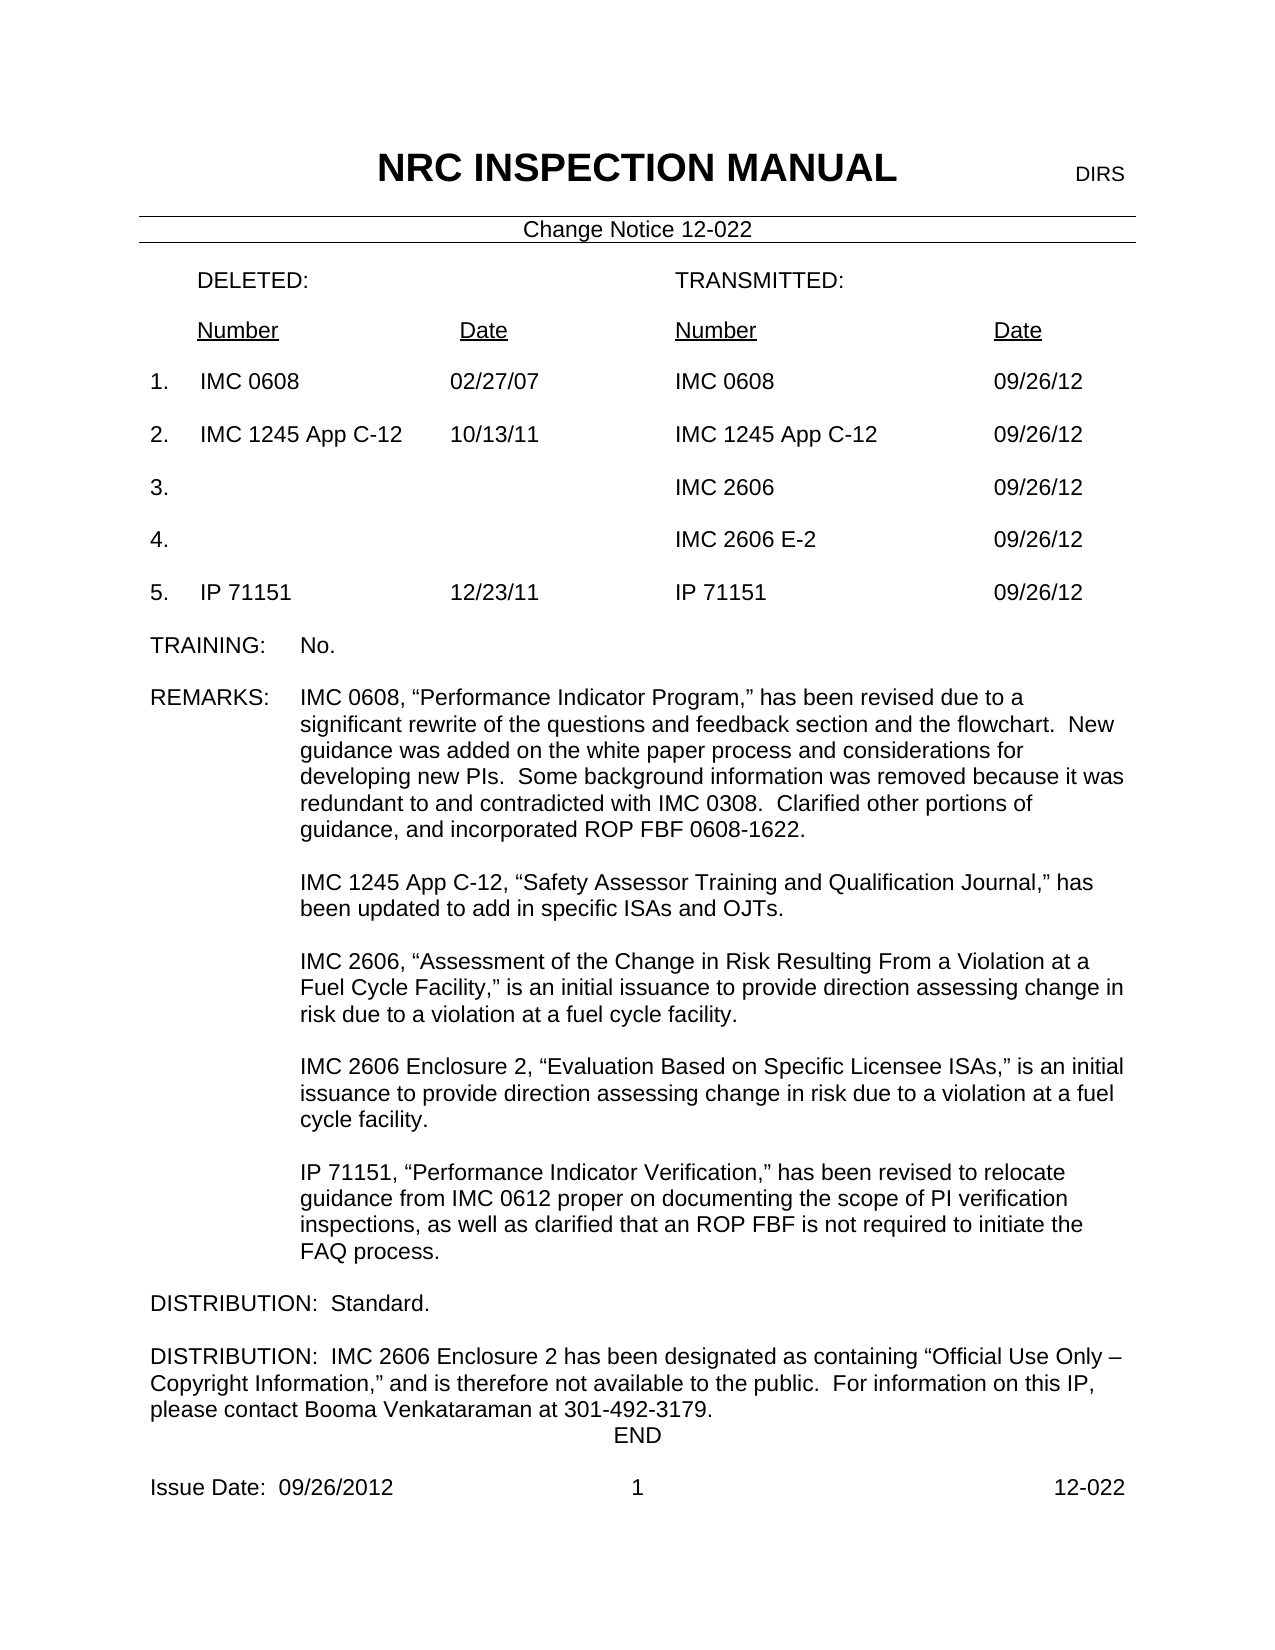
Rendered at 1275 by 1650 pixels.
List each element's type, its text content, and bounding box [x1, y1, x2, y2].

text IMC 2606, “Assessment of the Change in Risk Resulting From a Violation at a Fuel Cycle Facility,” is an initial issuance to provide direction assessing change in risk due to a violation at a fuel cycle facility. [150, 948, 1125, 1027]
text DISTRIBUTION: IMC 2606 Enclosure 2 has been designated as containing “Official Use Only – Copyright Information,” and is therefore not available to the public. For information on this IP, please contact Booma Venkataraman at 301-492-3179. [150, 1343, 1125, 1422]
list 2. IMC 1245 App C-12 10/13/11 IMC 1245 App C-12 09/26/12 [150, 421, 1125, 447]
text Number Date Number Date [150, 318, 1125, 343]
text DISTRIBUTION: Standard. [150, 1290, 1125, 1317]
text IMC 1245 App C-12, “Safety Assessor Training and Qualification Journal,” has been updated to add in specific ISAs and OJTs. [150, 869, 1125, 921]
text END [150, 1422, 1125, 1448]
list 5. IP 71151 12/23/11 IP 71151 09/26/12 [150, 579, 1125, 605]
text IMC 2606 Enclosure 2, “Evaluation Based on Specific Licensee ISAs,” is an initial issuance to provide direction assessing change in risk due to a violation at a fuel cycle facility. [150, 1053, 1125, 1132]
text REMARKS: IMC 0608, “Performance Indicator Program,” has been revised due to a significant rewrite of the questions and feedback section and the flowchart. New guidance was added on the white paper process and considerations for developing new PIs. Some background information was removed because it was redundant to and contradicted with IMC 0308. Clarified other portions of guidance, and incorporated ROP FBF 0608-1622. [150, 684, 1125, 842]
list 3. IMC 2606 09/26/12 [150, 473, 1125, 500]
text IP 71151, “Performance Indicator Verification,” has been revised to relocate guidance from IMC 0612 proper on documenting the scope of PI verification inspections, as well as clarified that an ROP FBF is not required to initiate the FAQ process. [150, 1159, 1125, 1264]
list 4. IMC 2606 E-2 09/26/12 [150, 526, 1125, 552]
text DELETED: TRANSMITTED: [150, 268, 1125, 293]
table_header Change Notice 12-022 [139, 217, 1136, 242]
text NRC INSPECTION MANUAL DIRS [150, 150, 1125, 189]
list TRAINING: No. [150, 632, 1125, 658]
list 1. IMC 0608 02/27/07 IMC 0608 09/26/12 [150, 368, 1125, 394]
